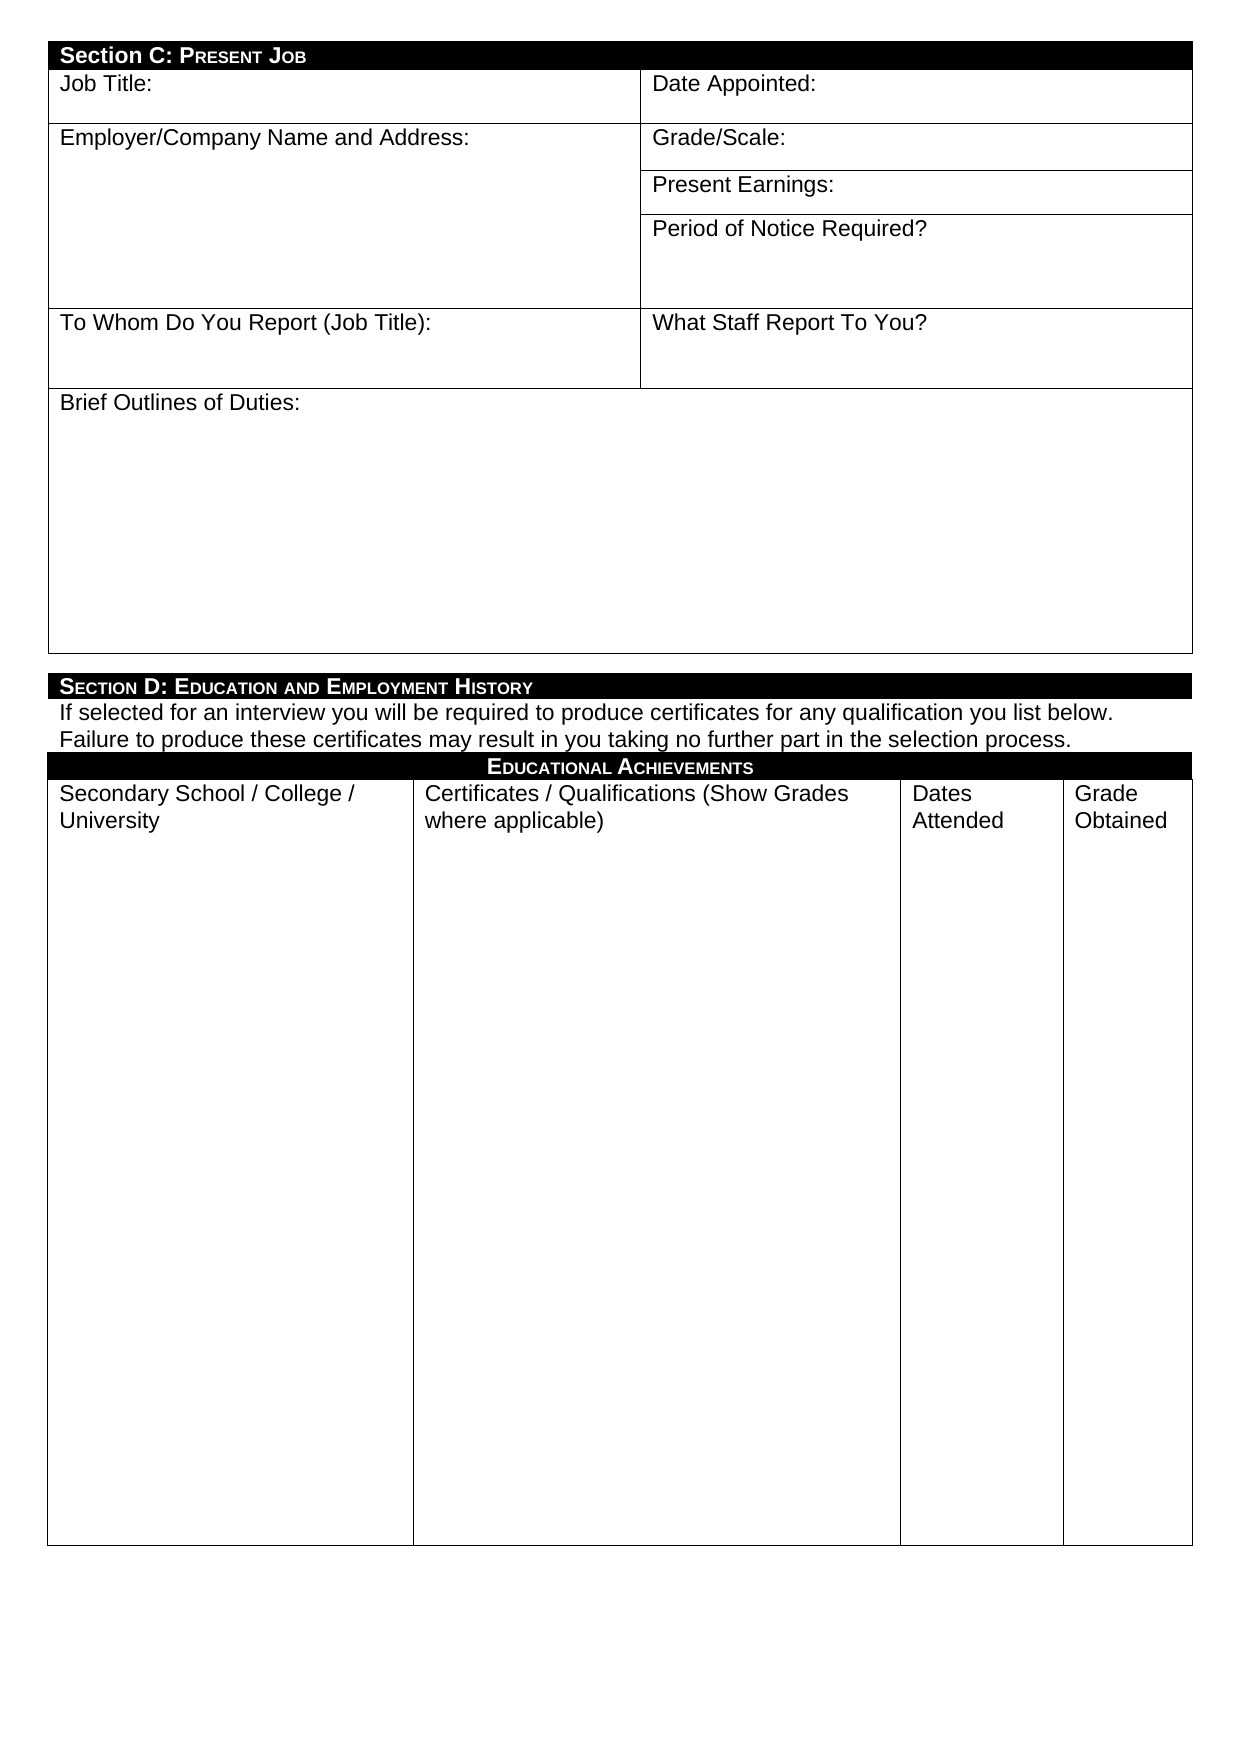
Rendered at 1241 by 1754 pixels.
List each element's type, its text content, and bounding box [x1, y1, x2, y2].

table_header SECTION D: EDUCATION AND EMPLOYMENT HISTORY [48, 673, 1192, 699]
table_cell If selected for an interview you will be required to produce certificates for any qualification you list below. Failure to produce these certificates may result in you taking no further part in the selection process. [48, 699, 1192, 752]
table_cell Period of Notice Required? [641, 215, 1192, 308]
table_cell Secondary School / College / University [48, 780, 413, 1545]
table_cell To Whom Do You Report (Job Title): [49, 309, 640, 388]
table_cell EDUCATIONAL ACHIEVEMENTS [48, 752, 1192, 779]
table_header Section C: PRESENT JOB [49, 43, 1193, 69]
table_cell Dates Attended [901, 780, 1063, 1545]
table_cell Present Earnings: [641, 171, 1192, 214]
table_cell Job Title: [49, 70, 640, 122]
table_cell Certificates / Qualifications (Show Grades where applicable) [414, 780, 900, 1545]
table_cell Brief Outlines of Duties: [49, 389, 1192, 653]
table_cell What Staff Report To You? [641, 309, 1192, 388]
table_cell Grade/Scale: [641, 124, 1192, 170]
table_cell Employer/Company Name and Address: [49, 124, 640, 308]
table_cell Date Appointed: [641, 70, 1192, 122]
table_cell Grade Obtained [1064, 780, 1192, 1545]
